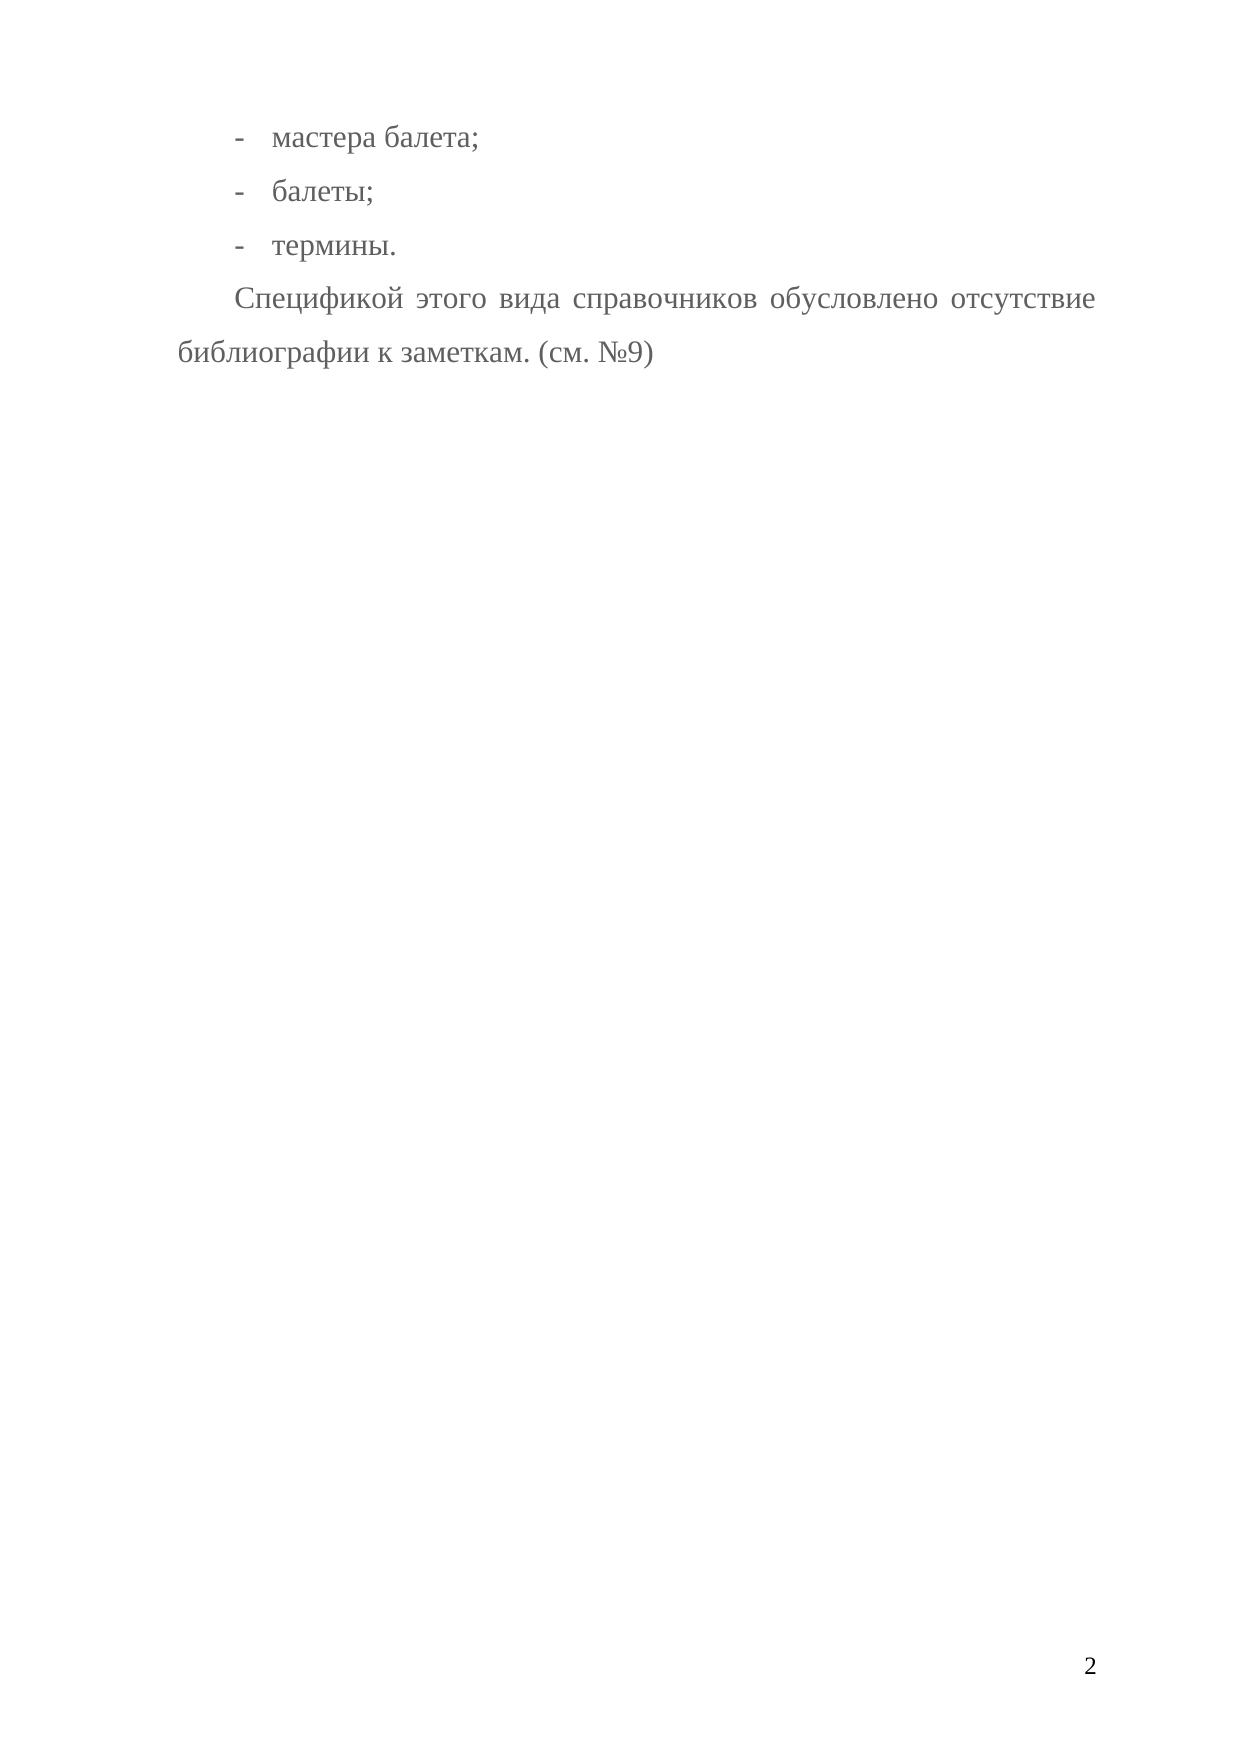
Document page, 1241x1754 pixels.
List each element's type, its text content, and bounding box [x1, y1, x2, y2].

list термины. [234, 226, 1097, 262]
text Спецификой этого вида справочников обусловлено отсутствие библиографии к заметкам. (см. №9) [177, 280, 1097, 369]
list балеты; [234, 172, 1097, 208]
list мастера балета; [234, 118, 1097, 154]
